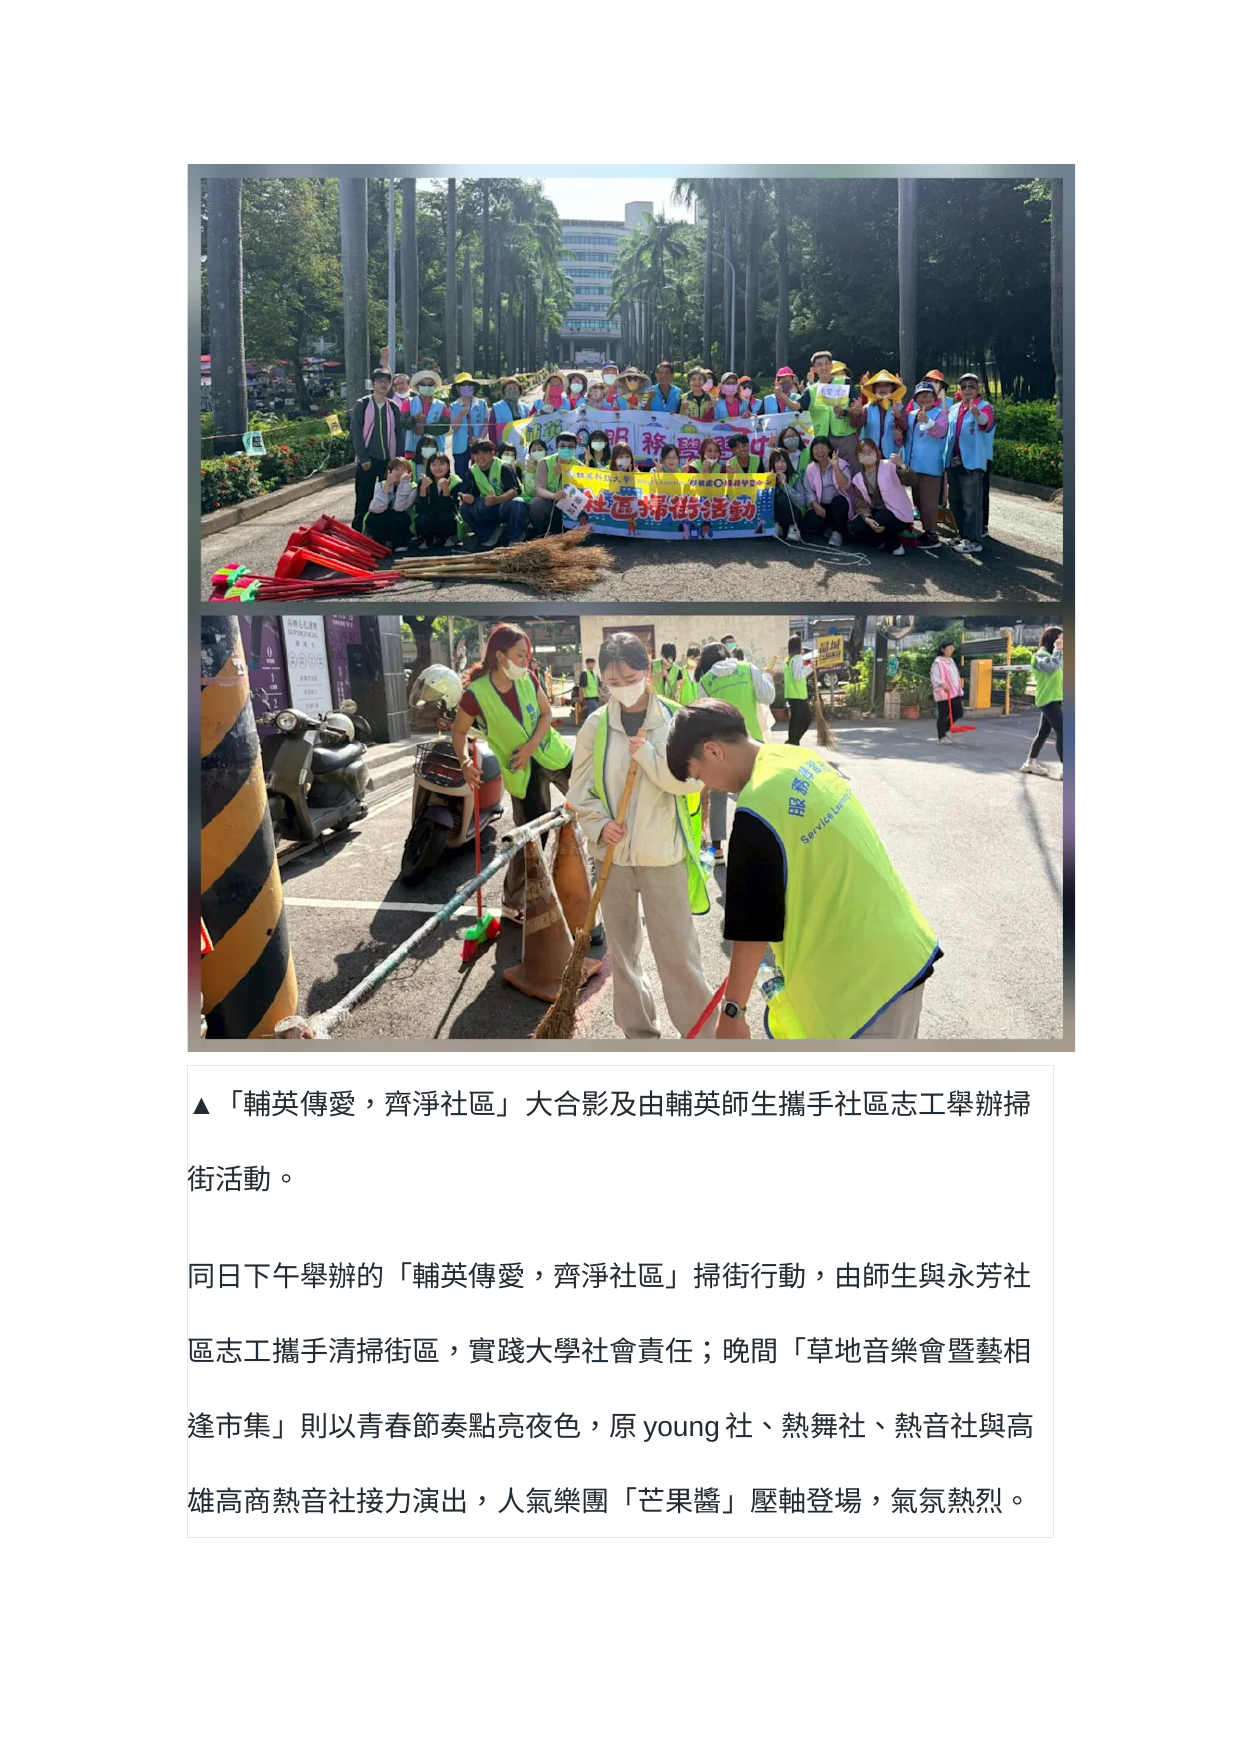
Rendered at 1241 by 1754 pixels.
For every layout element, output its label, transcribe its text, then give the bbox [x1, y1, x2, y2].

text 同日下午舉辦的「輔英傳愛，齊淨社區」掃街行動，由師生與永芳社區志工攜手清掃街區，實踐大學社會責任；晚間「草地音樂會暨藝相逢市集」則以青春節奏點亮夜色，原young社、熱舞社、熱音社與高雄高商熱音社接力演出，人氣樂團「芒果醬」壓軸登場，氣氛熱烈。 [188, 1236, 1053, 1537]
picture [187, 164, 1075, 1052]
text ▲「輔英傳愛，齊淨社區」大合影及由輔英師生攜手社區志工舉辦掃街活動。 [188, 1066, 1053, 1215]
